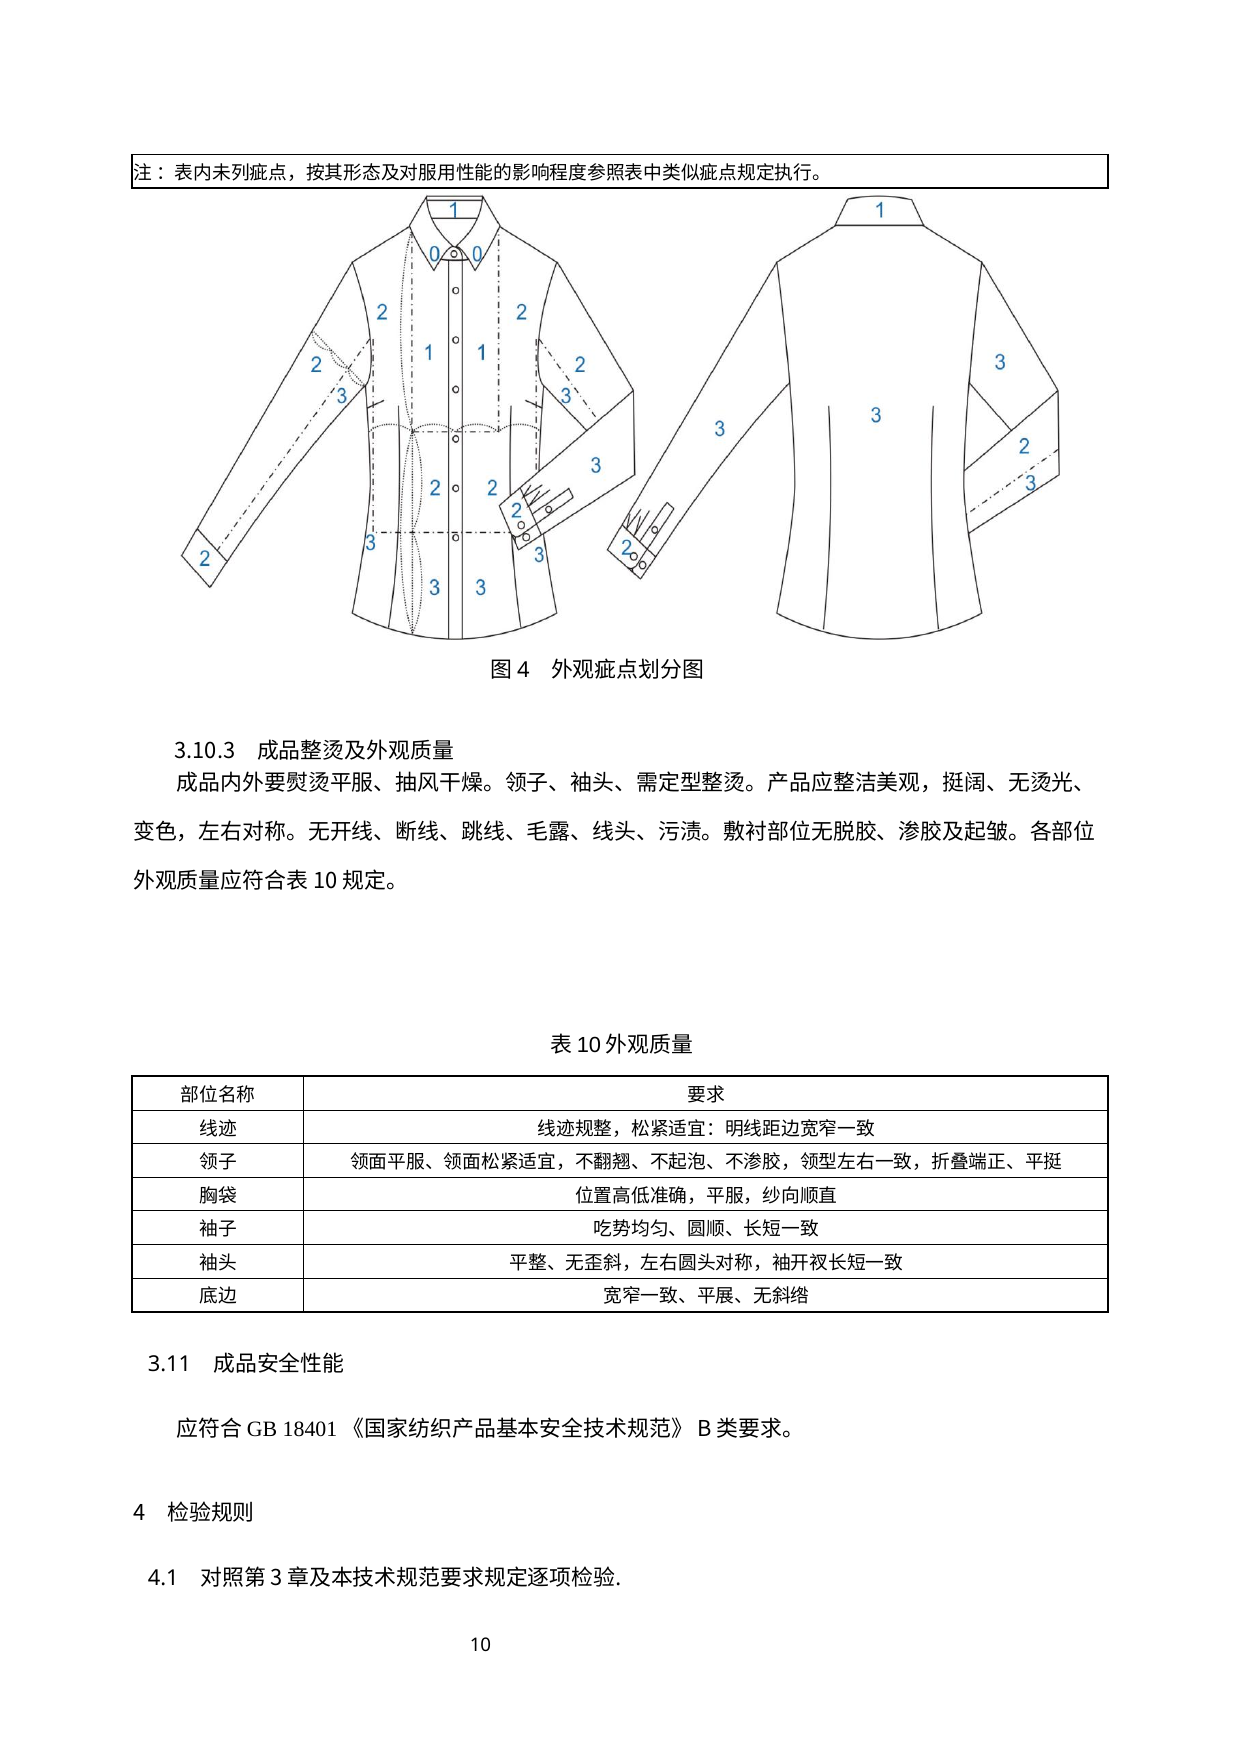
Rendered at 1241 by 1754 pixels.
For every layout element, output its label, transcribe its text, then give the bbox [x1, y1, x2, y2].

list 成品安全性能 [148, 1346, 1107, 1378]
table_cell 吃势均匀、圆顺、长短一致 [304, 1211, 1107, 1244]
table_header 部位名称 [133, 1077, 303, 1110]
table_cell 注 ：表内未列疵点，按其形态及对服用性能的影响程度参照表中类似疵点规定执行。 [133, 155, 1107, 187]
text 成品内外要熨烫平服、抽风干燥。领子、袖头、需定型整烫。产品应整洁美观，挺阔、无烫光、变色，左右对称。无开线、断线、跳线、毛露、线头、污渍。敷衬部位无脱胶、渗胶及起皱。各部位外观质量应符合表 10 规定。 [133, 765, 1107, 895]
picture [180, 194, 1060, 640]
list 对照第3章及本技术规范要求规定逐项检验. [148, 1559, 1107, 1592]
list 成品整烫及外观质量 [174, 732, 1107, 765]
table_cell 领子 [133, 1144, 303, 1177]
table_cell 领面平服、领面松紧适宜，不翻翘、不起泡、不渗胶，领型左右一致，折叠端正、平挺 [304, 1144, 1107, 1177]
table_cell 线迹 [133, 1111, 303, 1143]
table_cell 袖子 [133, 1211, 303, 1244]
table_cell 底边 [133, 1279, 303, 1311]
text 表 10外观质量 [135, 1026, 1107, 1059]
table_cell 袖头 [133, 1245, 303, 1277]
table_cell 平整、无歪斜，左右圆头对称，袖开衩长短一致 [304, 1245, 1107, 1277]
table_cell 位置高低准确，平服，纱向顺直 [304, 1178, 1107, 1210]
subtitle 检验规则 [133, 1494, 1107, 1527]
table_header 要求 [304, 1077, 1107, 1110]
text 应符合GB 18401 《国家纺织产品基本安全技术规范》 B类要求。 [133, 1411, 1107, 1443]
table_cell 宽窄一致、平展、无斜绺 [304, 1279, 1107, 1311]
text 图4 外观疵点划分图 [133, 651, 1062, 684]
table_cell 线迹规整，松紧适宜：明线距边宽窄一致 [304, 1111, 1107, 1143]
table_cell 胸袋 [133, 1178, 303, 1210]
